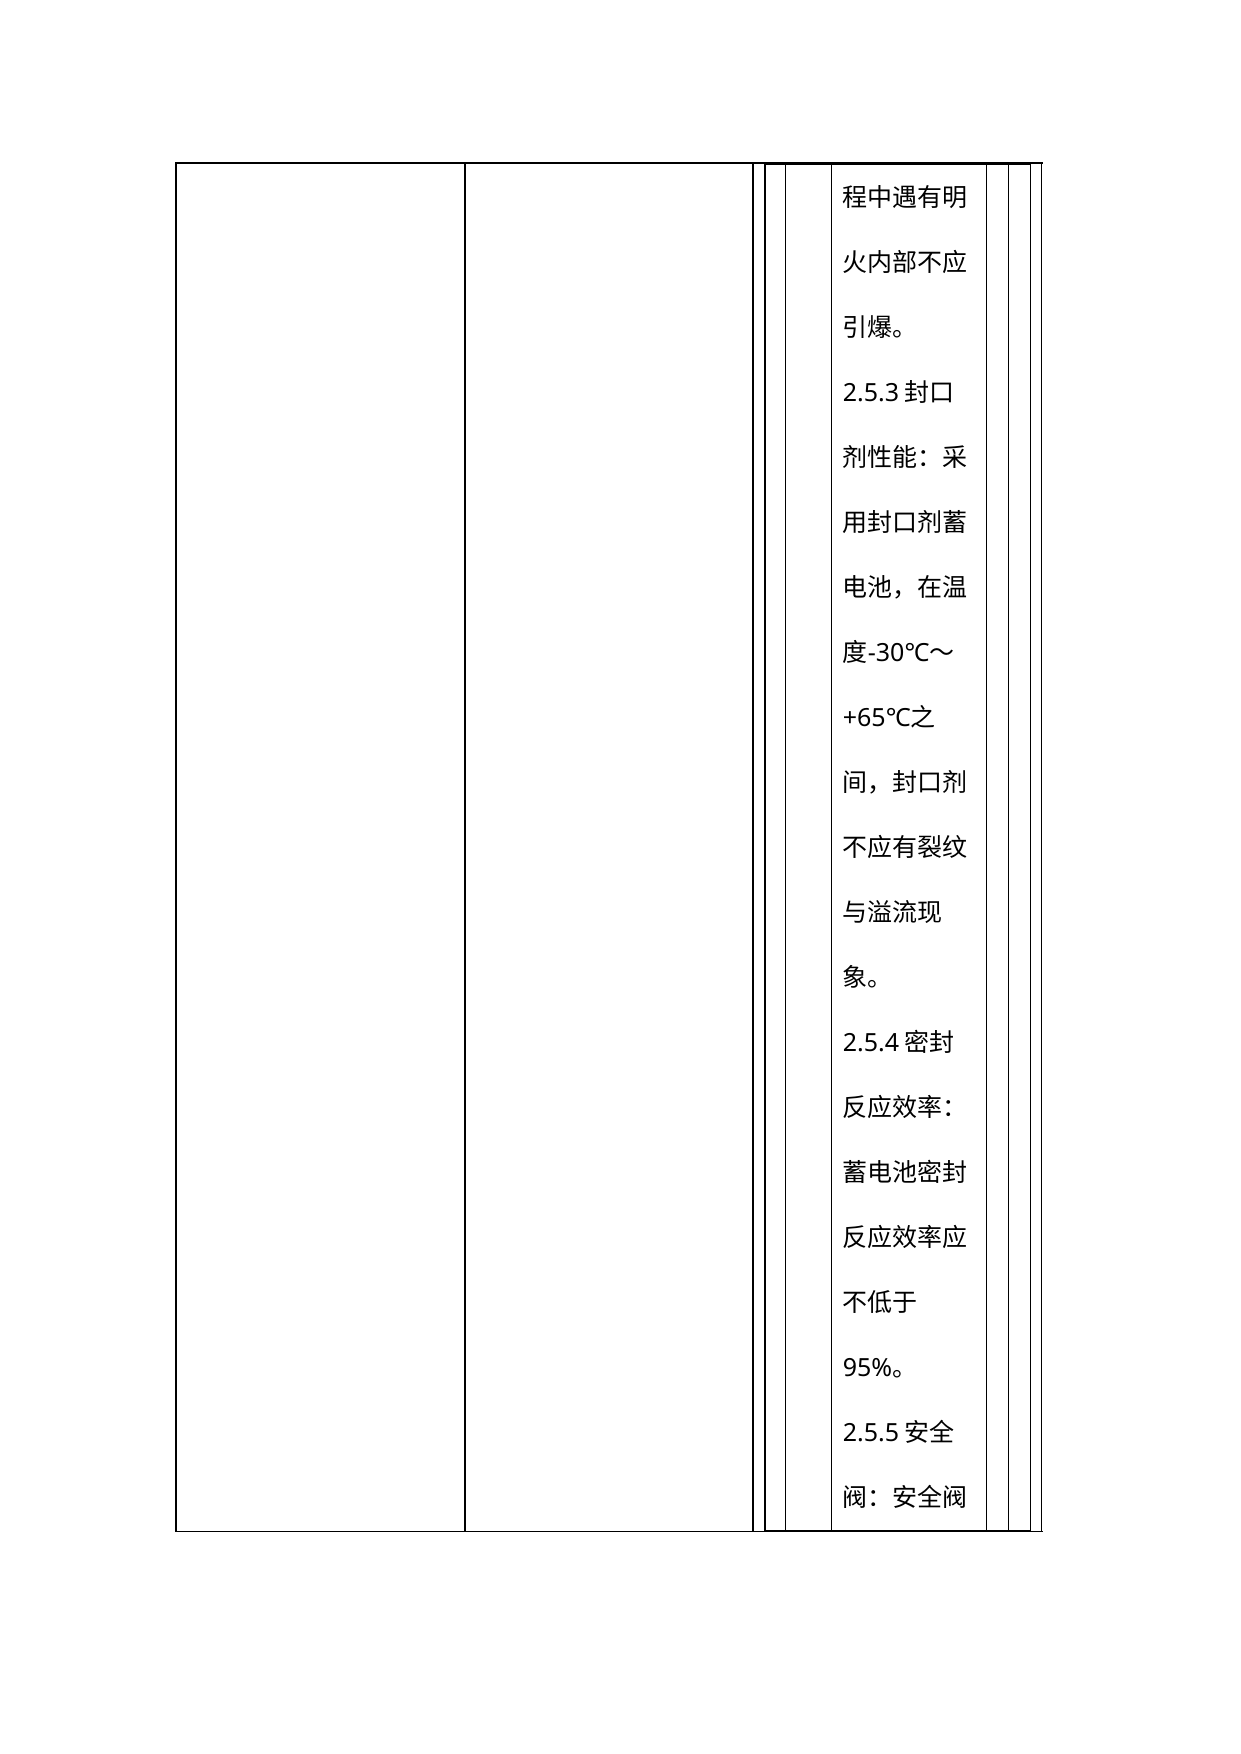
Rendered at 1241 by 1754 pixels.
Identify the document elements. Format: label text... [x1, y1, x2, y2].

table_cell [177, 164, 464, 1531]
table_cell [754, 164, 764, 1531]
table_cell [766, 165, 785, 1530]
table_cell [987, 165, 1008, 1530]
table_cell 1 [466, 164, 752, 1531]
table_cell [1009, 165, 1030, 1530]
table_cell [786, 165, 831, 1530]
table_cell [832, 165, 986, 1530]
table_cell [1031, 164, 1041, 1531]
